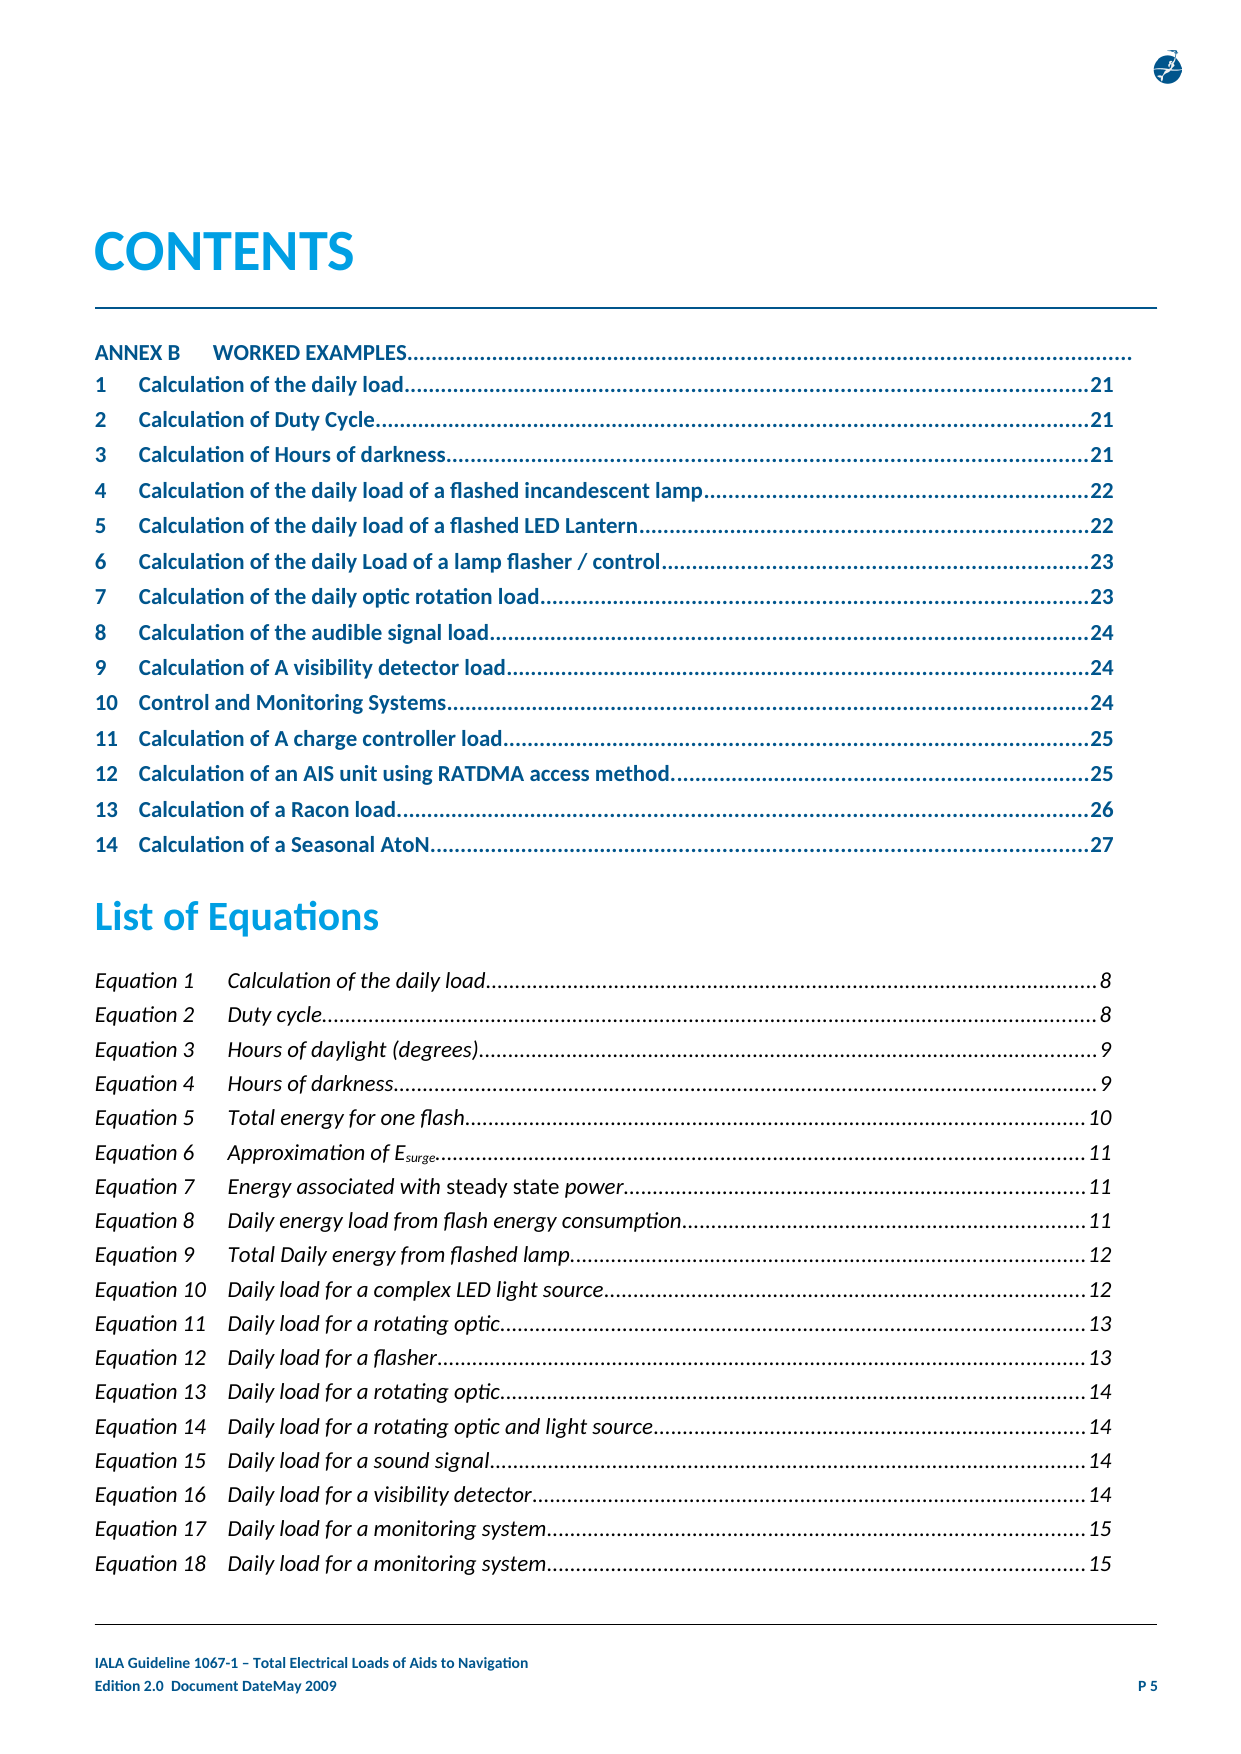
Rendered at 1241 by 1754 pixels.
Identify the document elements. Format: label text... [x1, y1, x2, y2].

text 3 Calculation of Hours of darkness 21 [94, 437, 1113, 469]
text 1 Calculation of the daily load 21 [94, 367, 1113, 398]
text ANNEX B WORKED EXAMPLES 21 [94, 338, 1113, 367]
text Equation 1 Calculation of the daily load 8 [94, 966, 1113, 994]
text 7 Calculation of the daily optic rotation load 23 [94, 579, 1113, 610]
text Equation 6 Approximation of Esurge 11 [94, 1138, 1113, 1166]
text 12 Calculation of an AIS unit using RATDMA access method. 25 [94, 756, 1113, 787]
text Equation 7 Energy associated with steady state power 11 [94, 1172, 1113, 1200]
text Equation 5 Total energy for one flash 10 [94, 1103, 1113, 1131]
text Equation 15 Daily load for a sound signal 14 [94, 1446, 1113, 1474]
picture [1122, 0, 1241, 119]
text Equation 4 Hours of darkness 9 [94, 1069, 1113, 1097]
text 2 Calculation of Duty Cycle 21 [94, 402, 1113, 433]
text 8 Calculation of the audible signal load 24 [94, 614, 1113, 646]
text 5 Calculation of the daily load of a flashed LED Lantern 22 [94, 508, 1113, 539]
text Equation 8 Daily energy load from flash energy consumption 11 [94, 1206, 1113, 1234]
text 10 Control and Monitoring Systems 24 [94, 685, 1113, 717]
text Equation 2 Duty cycle 8 [94, 1001, 1113, 1028]
text 13 Calculation of a Racon load. 26 [94, 792, 1113, 823]
text 11 Calculation of A charge controller load 25 [94, 721, 1113, 752]
text 4 Calculation of the daily load of a flashed incandescent lamp 22 [94, 473, 1113, 504]
text Equation 9 Total Daily energy from flashed lamp. 12 [94, 1240, 1113, 1268]
text 14 Calculation of a Seasonal AtoN. 27 [94, 827, 1113, 858]
text 6 Calculation of the daily Load of a lamp flasher / control 23 [94, 544, 1113, 575]
text Equation 12 Daily load for a flasher 13 [94, 1343, 1113, 1371]
text 9 Calculation of A visibility detector load 24 [94, 650, 1113, 681]
text Equation 16 Daily load for a visibility detector 14 [94, 1480, 1113, 1508]
text Equation 14 Daily load for a rotating optic and light source 14 [94, 1412, 1113, 1440]
text Equation 11 Daily load for a rotating optic 13 [94, 1309, 1113, 1337]
text Equation 17 Daily load for a monitoring system 15 [94, 1514, 1113, 1543]
text Equation 3 Hours of daylight (degrees) 9 [94, 1035, 1113, 1063]
text Equation 18 Daily load for a monitoring system 15 [94, 1549, 1113, 1577]
text Equation 10 Daily load for a complex LED light source 12 [94, 1275, 1113, 1303]
text Equation 13 Daily load for a rotating optic 14 [94, 1377, 1113, 1406]
list List of Equations [94, 890, 1157, 941]
